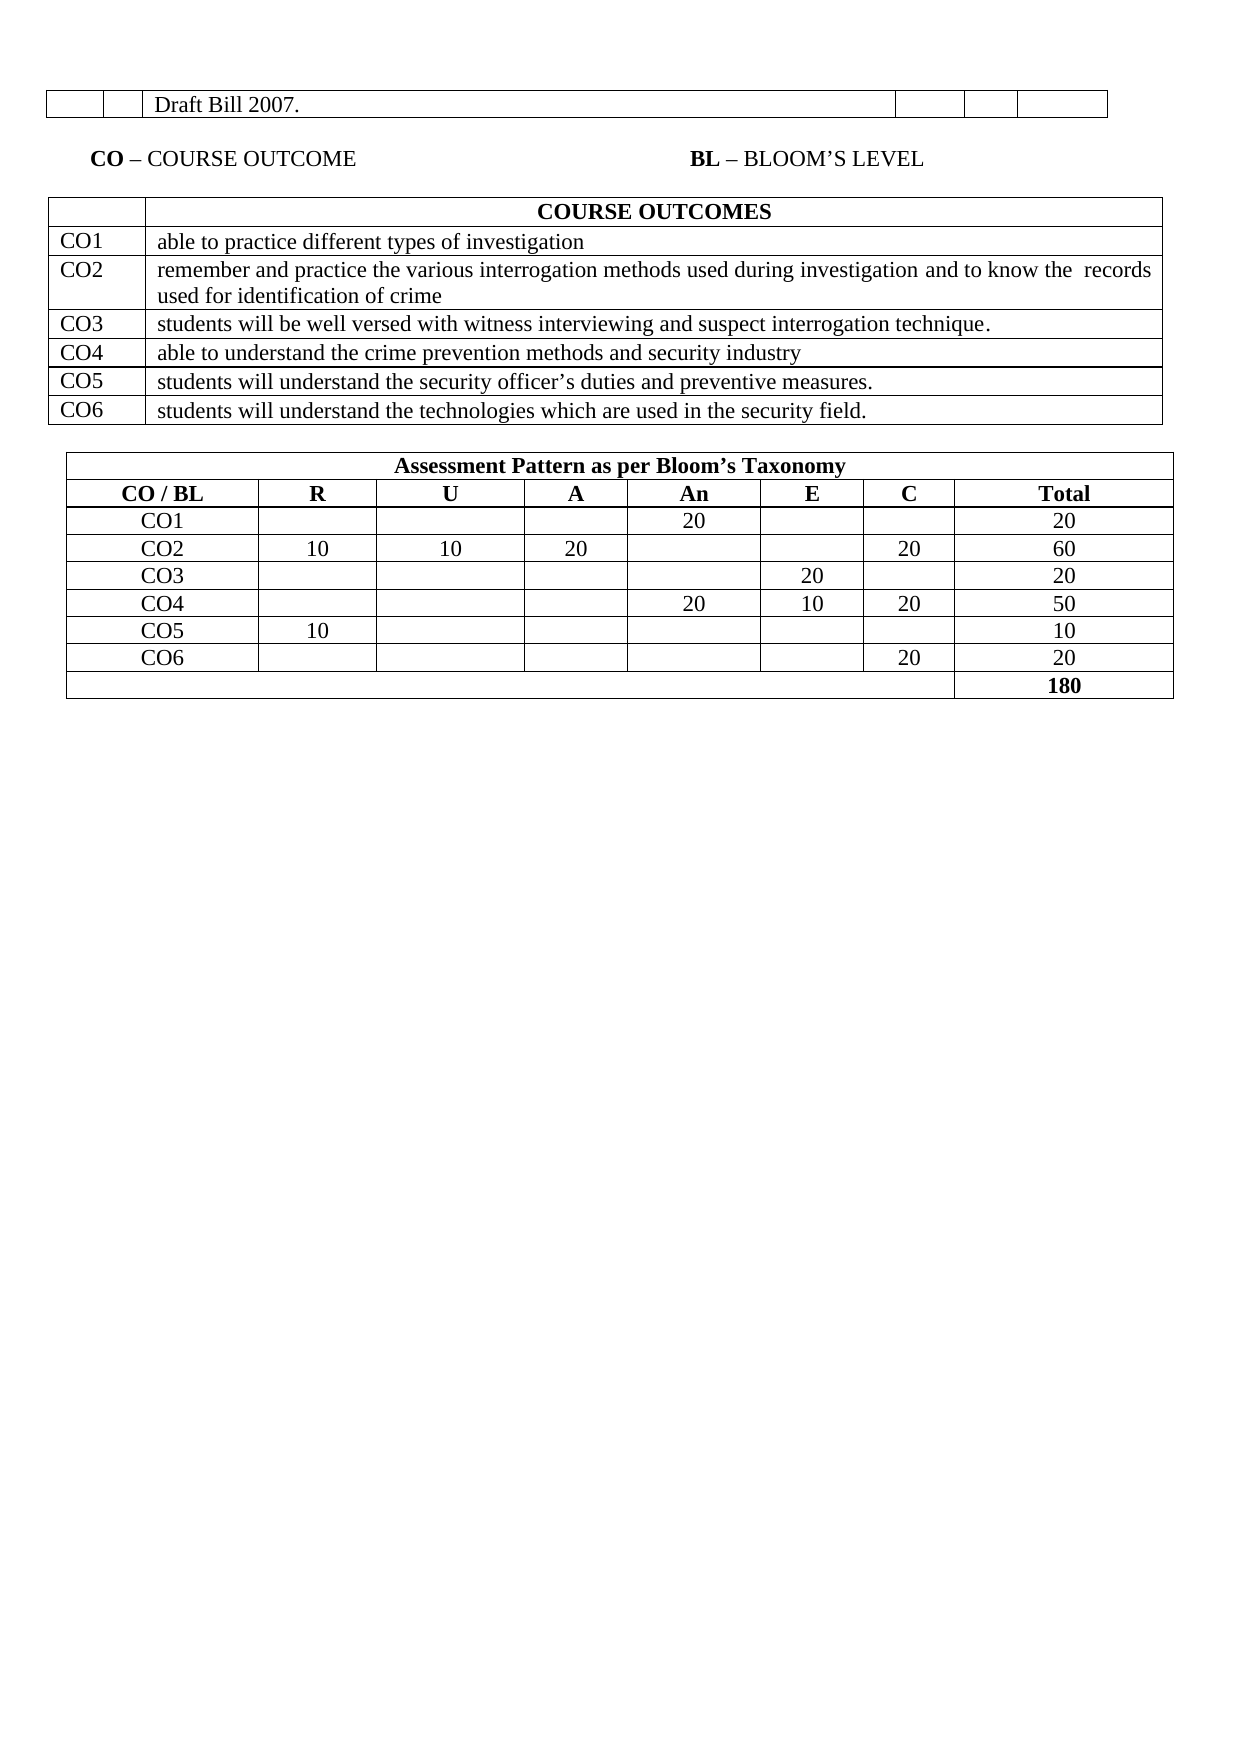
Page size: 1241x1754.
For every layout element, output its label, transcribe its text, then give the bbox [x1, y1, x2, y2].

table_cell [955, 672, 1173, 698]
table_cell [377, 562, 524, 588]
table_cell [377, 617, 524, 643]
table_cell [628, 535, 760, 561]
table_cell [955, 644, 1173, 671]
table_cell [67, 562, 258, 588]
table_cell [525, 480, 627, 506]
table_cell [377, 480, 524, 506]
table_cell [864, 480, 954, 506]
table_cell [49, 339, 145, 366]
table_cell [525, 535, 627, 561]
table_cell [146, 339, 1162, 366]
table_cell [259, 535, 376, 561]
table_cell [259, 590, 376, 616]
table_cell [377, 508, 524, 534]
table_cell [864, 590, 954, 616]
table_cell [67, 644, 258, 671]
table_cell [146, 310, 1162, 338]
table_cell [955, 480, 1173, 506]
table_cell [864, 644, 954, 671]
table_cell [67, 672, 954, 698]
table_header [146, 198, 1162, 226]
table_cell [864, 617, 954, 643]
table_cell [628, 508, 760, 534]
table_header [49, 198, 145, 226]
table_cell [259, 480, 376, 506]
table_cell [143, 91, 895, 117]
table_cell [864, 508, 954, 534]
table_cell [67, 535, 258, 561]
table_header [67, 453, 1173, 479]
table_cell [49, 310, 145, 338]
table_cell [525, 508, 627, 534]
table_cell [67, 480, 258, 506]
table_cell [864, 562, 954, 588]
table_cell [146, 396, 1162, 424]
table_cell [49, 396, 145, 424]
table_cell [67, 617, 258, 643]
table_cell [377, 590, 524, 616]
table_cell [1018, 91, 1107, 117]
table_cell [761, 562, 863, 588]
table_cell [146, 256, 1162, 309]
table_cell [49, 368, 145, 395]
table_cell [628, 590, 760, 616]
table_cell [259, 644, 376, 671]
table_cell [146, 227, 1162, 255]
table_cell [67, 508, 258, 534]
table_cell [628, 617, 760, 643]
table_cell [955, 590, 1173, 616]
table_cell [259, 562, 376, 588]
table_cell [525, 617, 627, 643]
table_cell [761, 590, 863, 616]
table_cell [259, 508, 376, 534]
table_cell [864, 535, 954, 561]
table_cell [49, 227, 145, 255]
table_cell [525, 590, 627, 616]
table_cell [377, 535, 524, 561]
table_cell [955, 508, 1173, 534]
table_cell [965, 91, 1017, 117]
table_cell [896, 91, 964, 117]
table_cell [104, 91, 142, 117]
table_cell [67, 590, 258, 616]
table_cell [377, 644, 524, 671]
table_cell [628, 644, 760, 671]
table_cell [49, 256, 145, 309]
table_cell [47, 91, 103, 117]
text CO – COURSE OUTCOME BL – BLOOM’S LEVEL [90, 144, 1150, 171]
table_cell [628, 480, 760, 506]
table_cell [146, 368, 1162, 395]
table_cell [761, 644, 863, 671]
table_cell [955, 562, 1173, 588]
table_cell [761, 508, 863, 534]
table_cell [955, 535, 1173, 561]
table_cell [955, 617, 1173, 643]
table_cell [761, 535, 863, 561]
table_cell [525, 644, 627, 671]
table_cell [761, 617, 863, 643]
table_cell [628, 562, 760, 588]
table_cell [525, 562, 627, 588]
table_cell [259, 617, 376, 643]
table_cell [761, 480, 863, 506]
